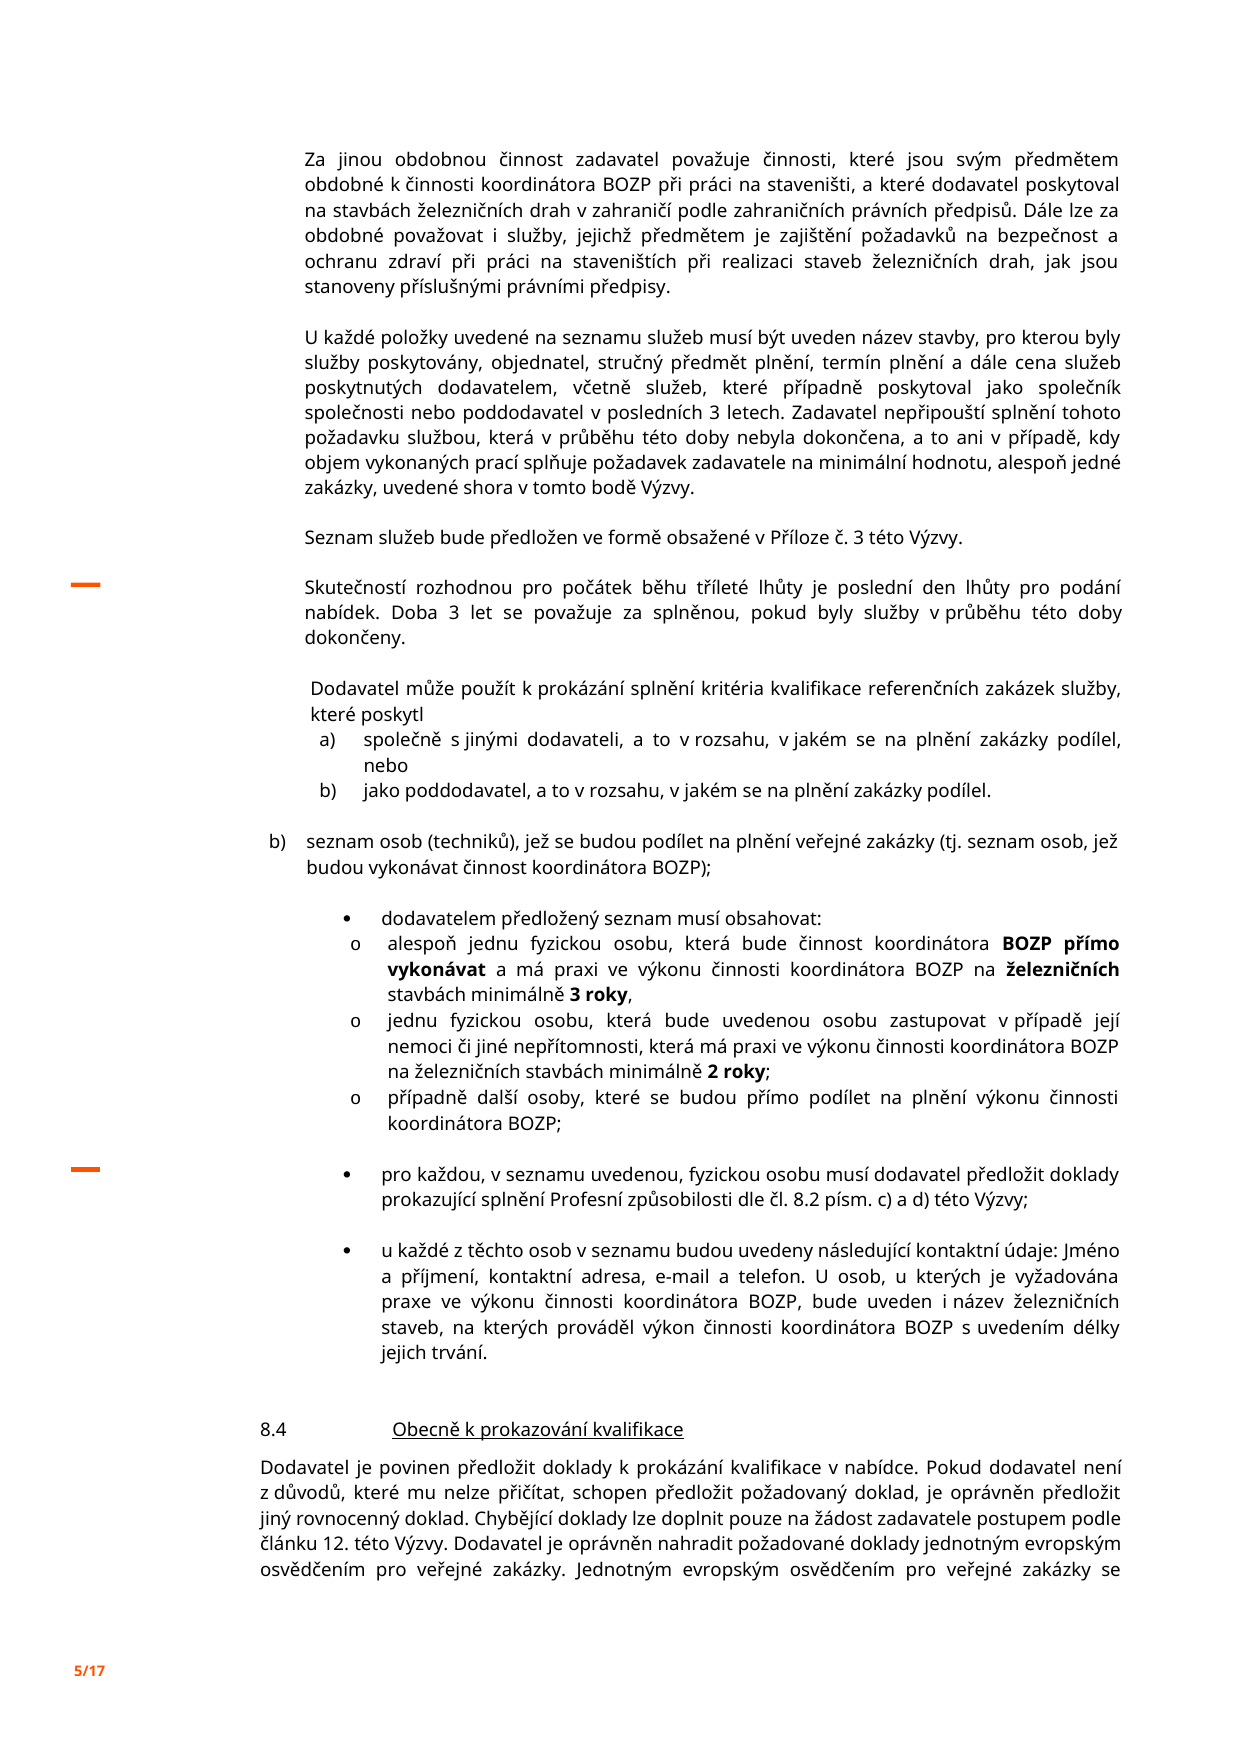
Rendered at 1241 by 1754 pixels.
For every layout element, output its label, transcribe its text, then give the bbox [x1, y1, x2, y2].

list dodavatelem předložený seznam musí obsahovat: [343, 905, 1120, 931]
list alespoň jednu fyzickou osobu, která bude činnost koordinátora BOZP přímo vykonávat a má praxi ve výkonu činnosti koordinátora BOZP na železničních stavbách minimálně 3 roky, [350, 931, 1120, 1007]
text Skutečností rozhodnou pro počátek běhu tříleté lhůty je poslední den lhůty pro podání nabídek. Doba 3 let se považuje za splněnou, pokud byly služby v průběhu této doby dokončeny. [304, 575, 1122, 650]
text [260, 1454, 1122, 1582]
text a) společně s jinými dodavateli, a to v rozsahu, v jakém se na plnění zakázky podílel, nebo [319, 726, 1122, 777]
list seznam osob (techniků), jež se budou podílet na plnění veřejné zakázky (tj. seznam osob, jež budou vykonávat činnost koordinátora BOZP); [269, 828, 1120, 879]
text Za jinou obdobnou činnost zadavatel považuje činnosti, které jsou svým předmětem obdobné k činnosti koordinátora BOZP při práci na staveništi, a které dodavatel poskytoval na stavbách železničních drah v zahraničí podle zahraničních právních předpisů. Dále lze za obdobné považovat i služby, jejichž předmětem je zajištění požadavků na bezpečnost a ochranu zdraví při práci na staveništích při realizaci staveb železničních drah, jak jsou stanoveny příslušnými právními předpisy. [304, 146, 1120, 299]
list Obecně k prokazování kvalifikace [260, 1416, 1122, 1442]
list u každé z těchto osob v seznamu budou uvedeny následující kontaktní údaje: Jméno a příjmení, kontaktní adresa, e-mail a telefon. U osob, u kterých je vyžadována praxe ve výkonu činnosti koordinátora BOZP, bude uveden i název železničních staveb, na kterých prováděl výkon činnosti koordinátora BOZP s uvedením délky jejich trvání. [343, 1237, 1120, 1365]
text Seznam služeb bude předložen ve formě obsažené v Příloze č. 3 této Výzvy. [304, 525, 1122, 550]
list jednu fyzickou osobu, která bude uvedenou osobu zastupovat v případě její nemoci či jiné nepřítomnosti, která má praxi ve výkonu činnosti koordinátora BOZP na železničních stavbách minimálně 2 roky; [350, 1007, 1120, 1084]
list případně další osoby, které se budou přímo podílet na plnění výkonu činnosti koordinátora BOZP; [350, 1084, 1120, 1135]
text U každé položky uvedené na seznamu služeb musí být uveden název stavby, pro kterou byly služby poskytovány, objednatel, stručný předmět plnění, termín plnění a dále cena služeb poskytnutých dodavatelem, včetně služeb, které případně poskytoval jako společník společnosti nebo poddodavatel v posledních 3 letech. Zadavatel nepřipouští splnění tohoto požadavku službou, která v průběhu této doby nebyla dokončena, a to ani v případě, kdy objem vykonaných prací splňuje požadavek zadavatele na minimální hodnotu, alespoň jedné zakázky, uvedené shora v tomto bodě Výzvy. [304, 325, 1122, 500]
text b) jako poddodavatel, a to v rozsahu, v jakém se na plnění zakázky podílel. [319, 777, 1122, 803]
text Dodavatel může použít k prokázání splnění kritéria kvalifikace referenčních zakázek služby, které poskytl [310, 675, 1122, 726]
list pro každou, v seznamu uvedenou, fyzickou osobu musí dodavatel předložit doklady prokazující splnění Profesní způsobilosti dle čl. 8.2 písm. c) a d) této Výzvy; [343, 1161, 1120, 1212]
